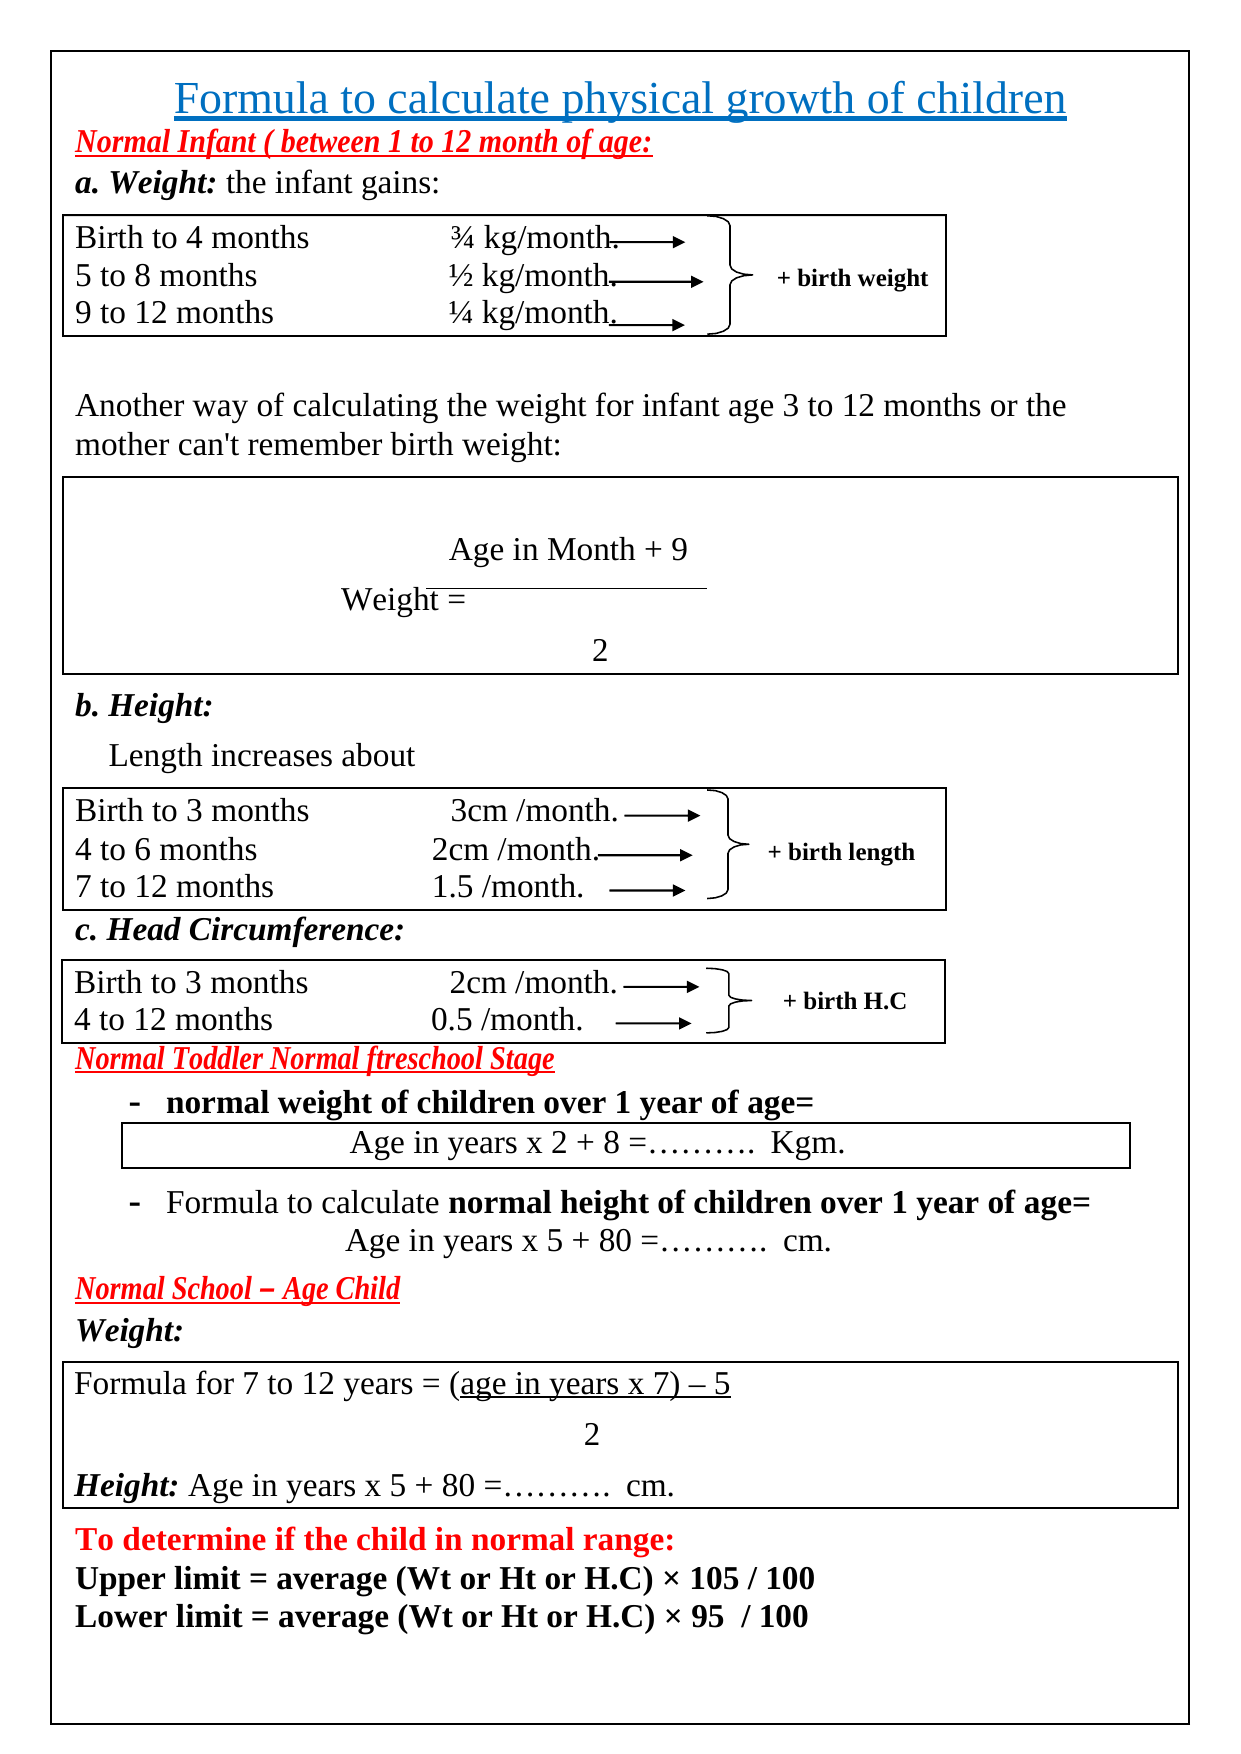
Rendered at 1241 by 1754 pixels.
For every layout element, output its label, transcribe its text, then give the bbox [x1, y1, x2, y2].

subtitle Height: [75, 472, 1188, 724]
text Formula to calculate physical growth of children [173, 72, 1188, 123]
list normal weight of children over 1 year of age= [128, 1078, 1188, 1121]
text Length increases about [108, 736, 1188, 774]
subtitle Normal Infant ( between 1 to 12 month of age: [75, 123, 1188, 160]
subtitle Weight: [75, 1310, 1188, 1348]
text Another way of calculating the weight for infant age 3 to 12 months or the mother can't remember birth weight: [75, 386, 1069, 462]
subtitle Head Circumference: [75, 774, 1188, 947]
text Age in years x 5 + 80 =………. cm. [345, 1222, 1188, 1259]
text Upper limit = average (Wt or Ht or H.C) × 105 / 100 Lower limit = average (Wt or Ht or H.C) × 95 / 100 [75, 1558, 817, 1634]
subtitle Normal School – Age Child [75, 1268, 1188, 1307]
list Formula to calculate normal height of children over 1 year of age= [128, 1179, 1188, 1222]
list Weight: the infant gains: [75, 162, 1188, 201]
text Normal Toddler Normal ftreschool Stage [75, 1044, 1188, 1075]
text To determine if the child in normal range: [75, 1358, 1188, 1558]
